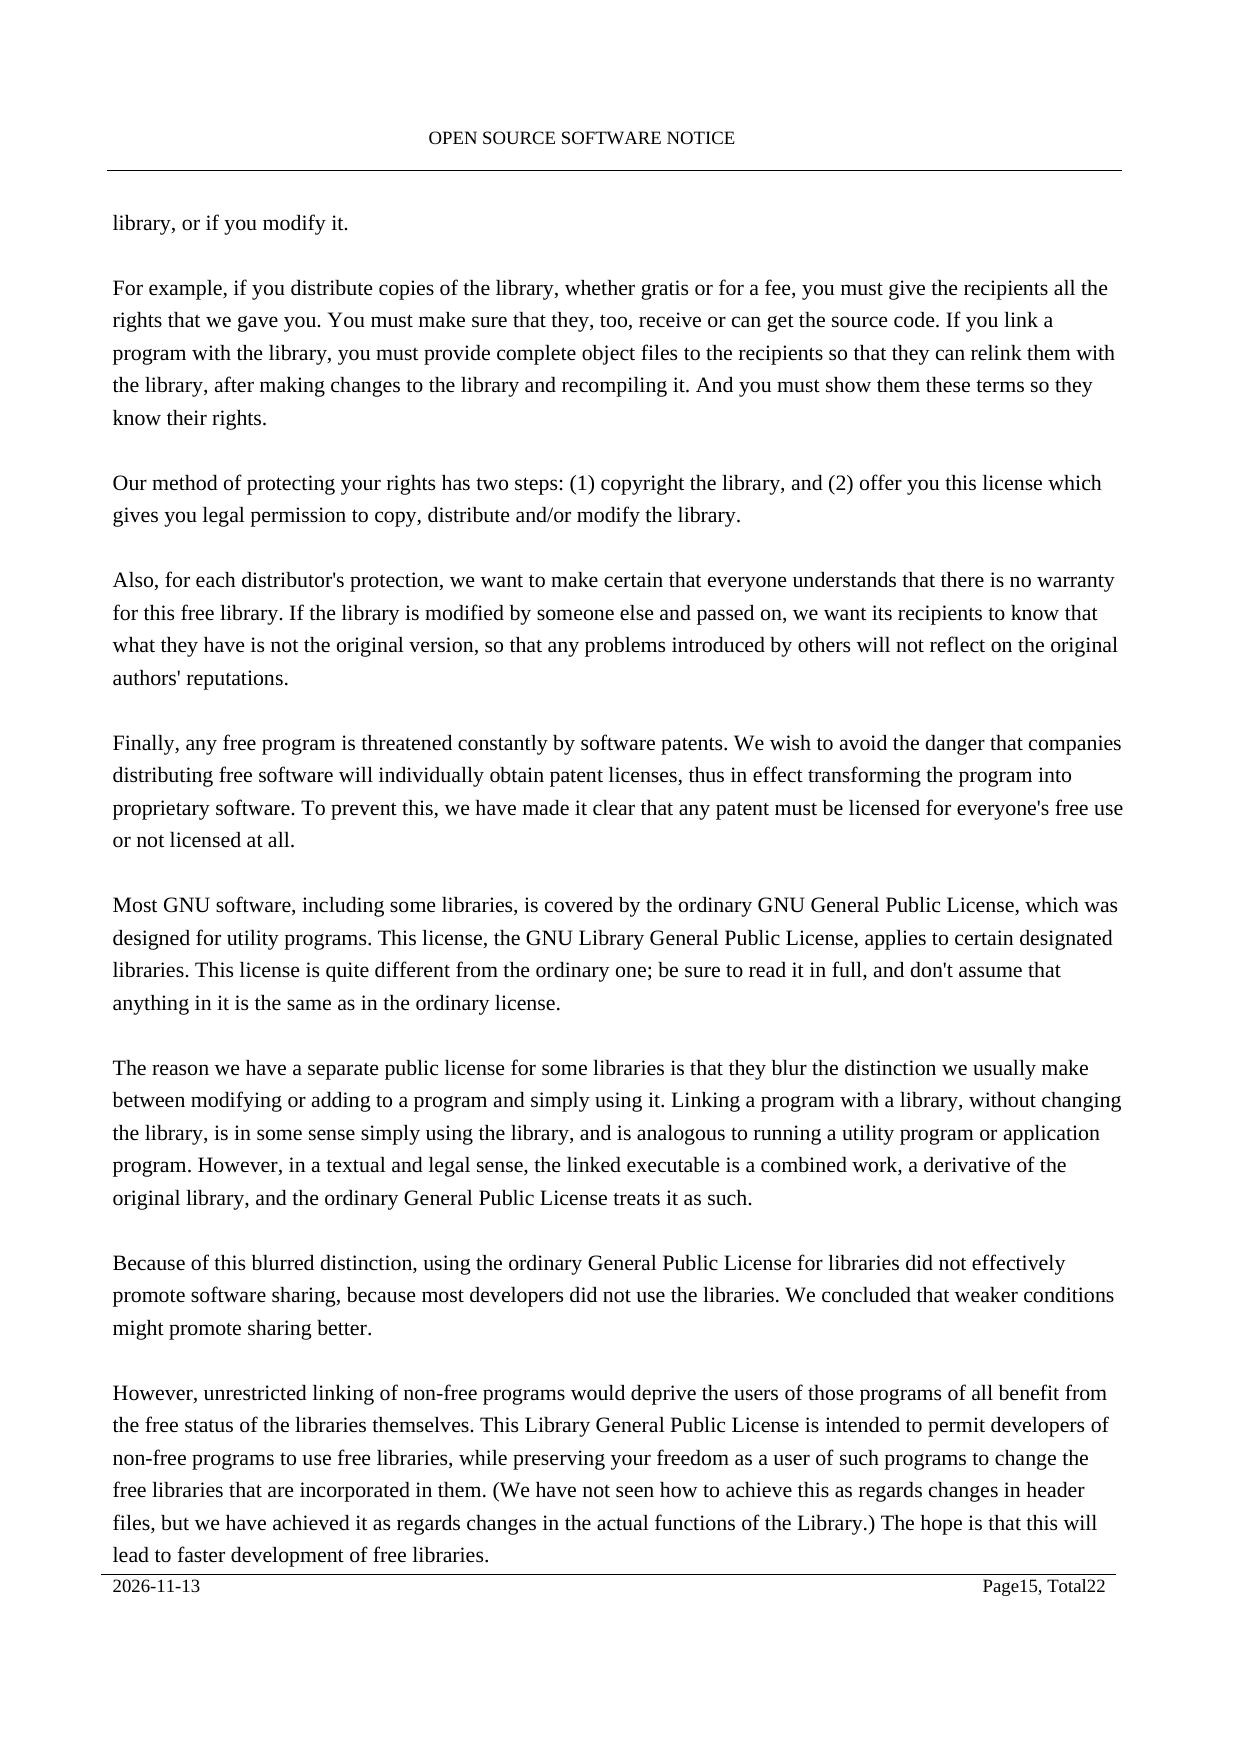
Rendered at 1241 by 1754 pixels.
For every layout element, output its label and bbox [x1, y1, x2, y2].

text [112, 206, 1128, 1571]
